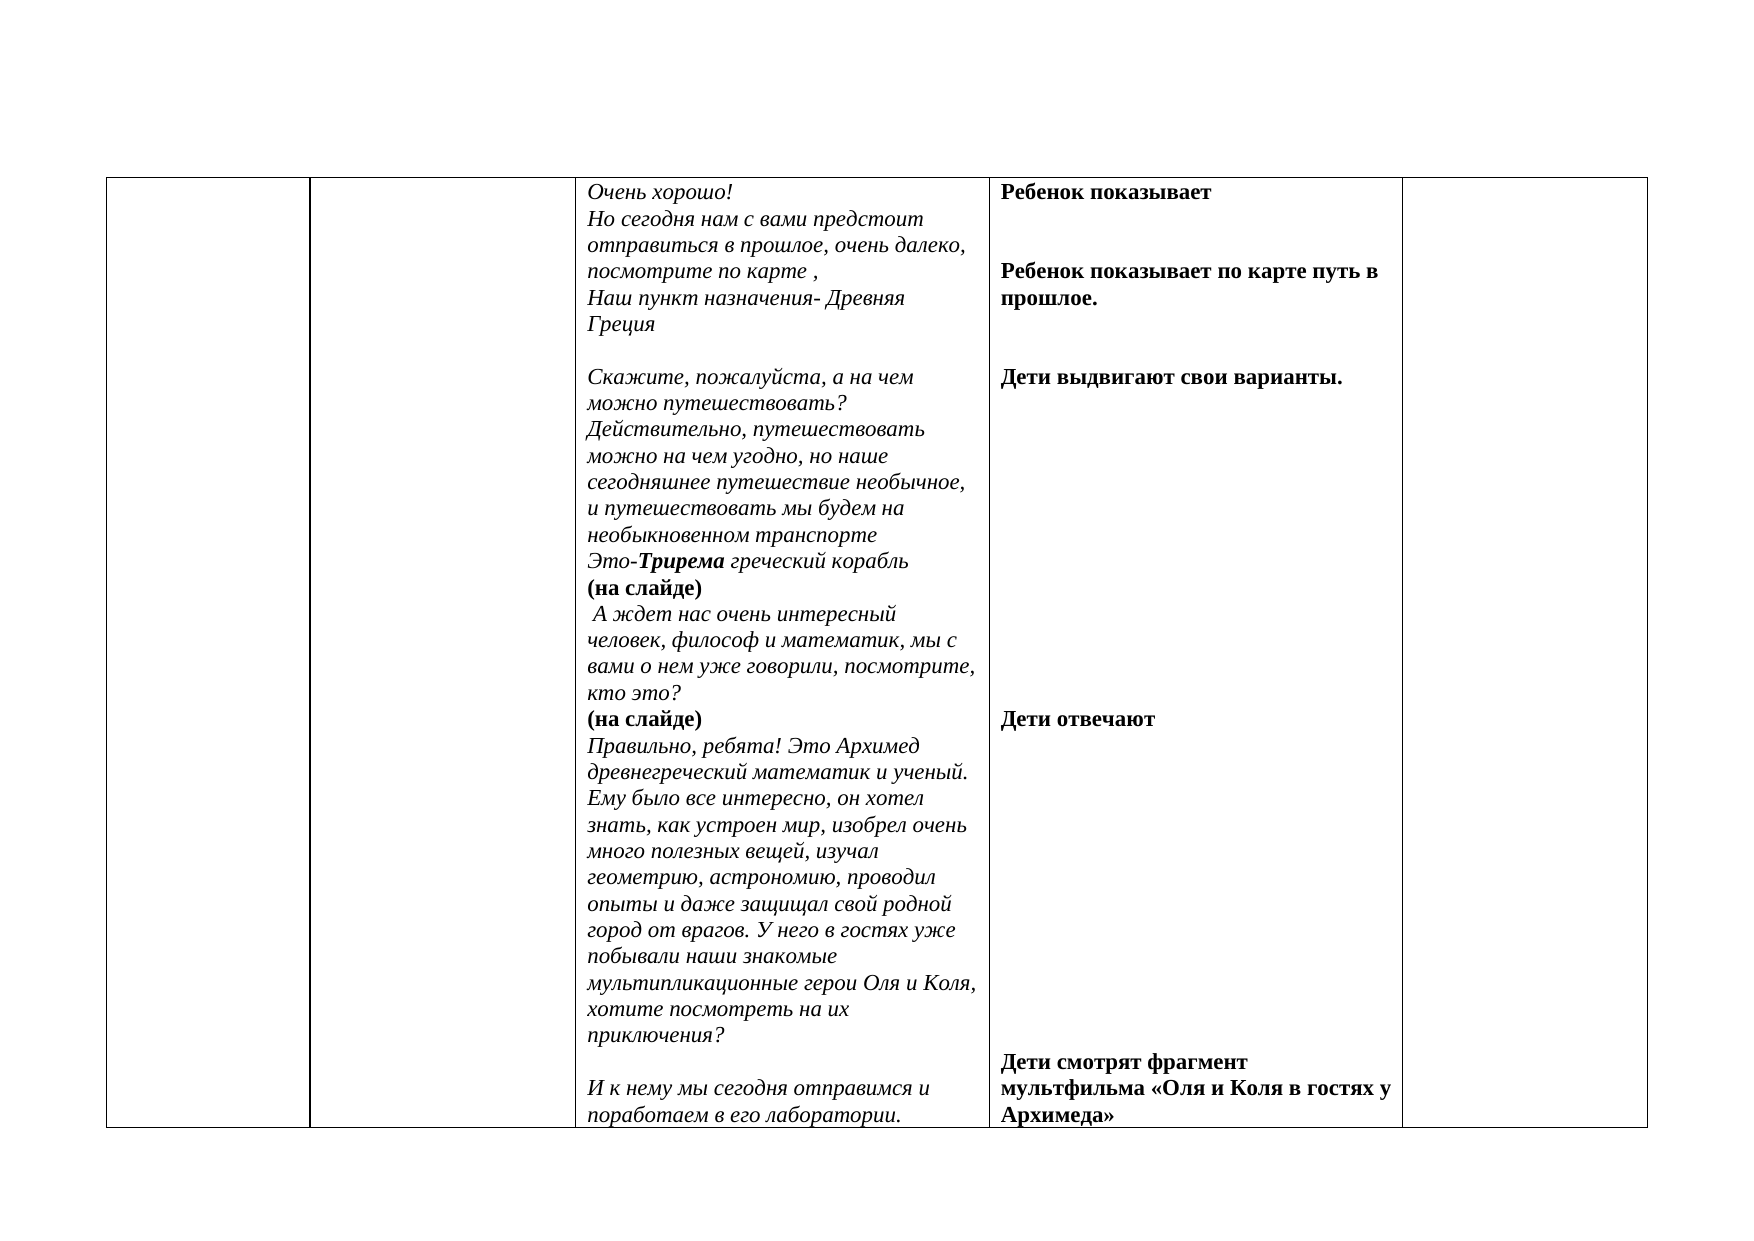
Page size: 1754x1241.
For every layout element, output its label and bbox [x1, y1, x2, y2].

table_cell [1403, 178, 1647, 1127]
table_cell [990, 178, 1402, 1127]
table_cell [311, 178, 575, 1127]
table_cell [576, 178, 989, 1127]
table_cell [107, 178, 309, 1127]
